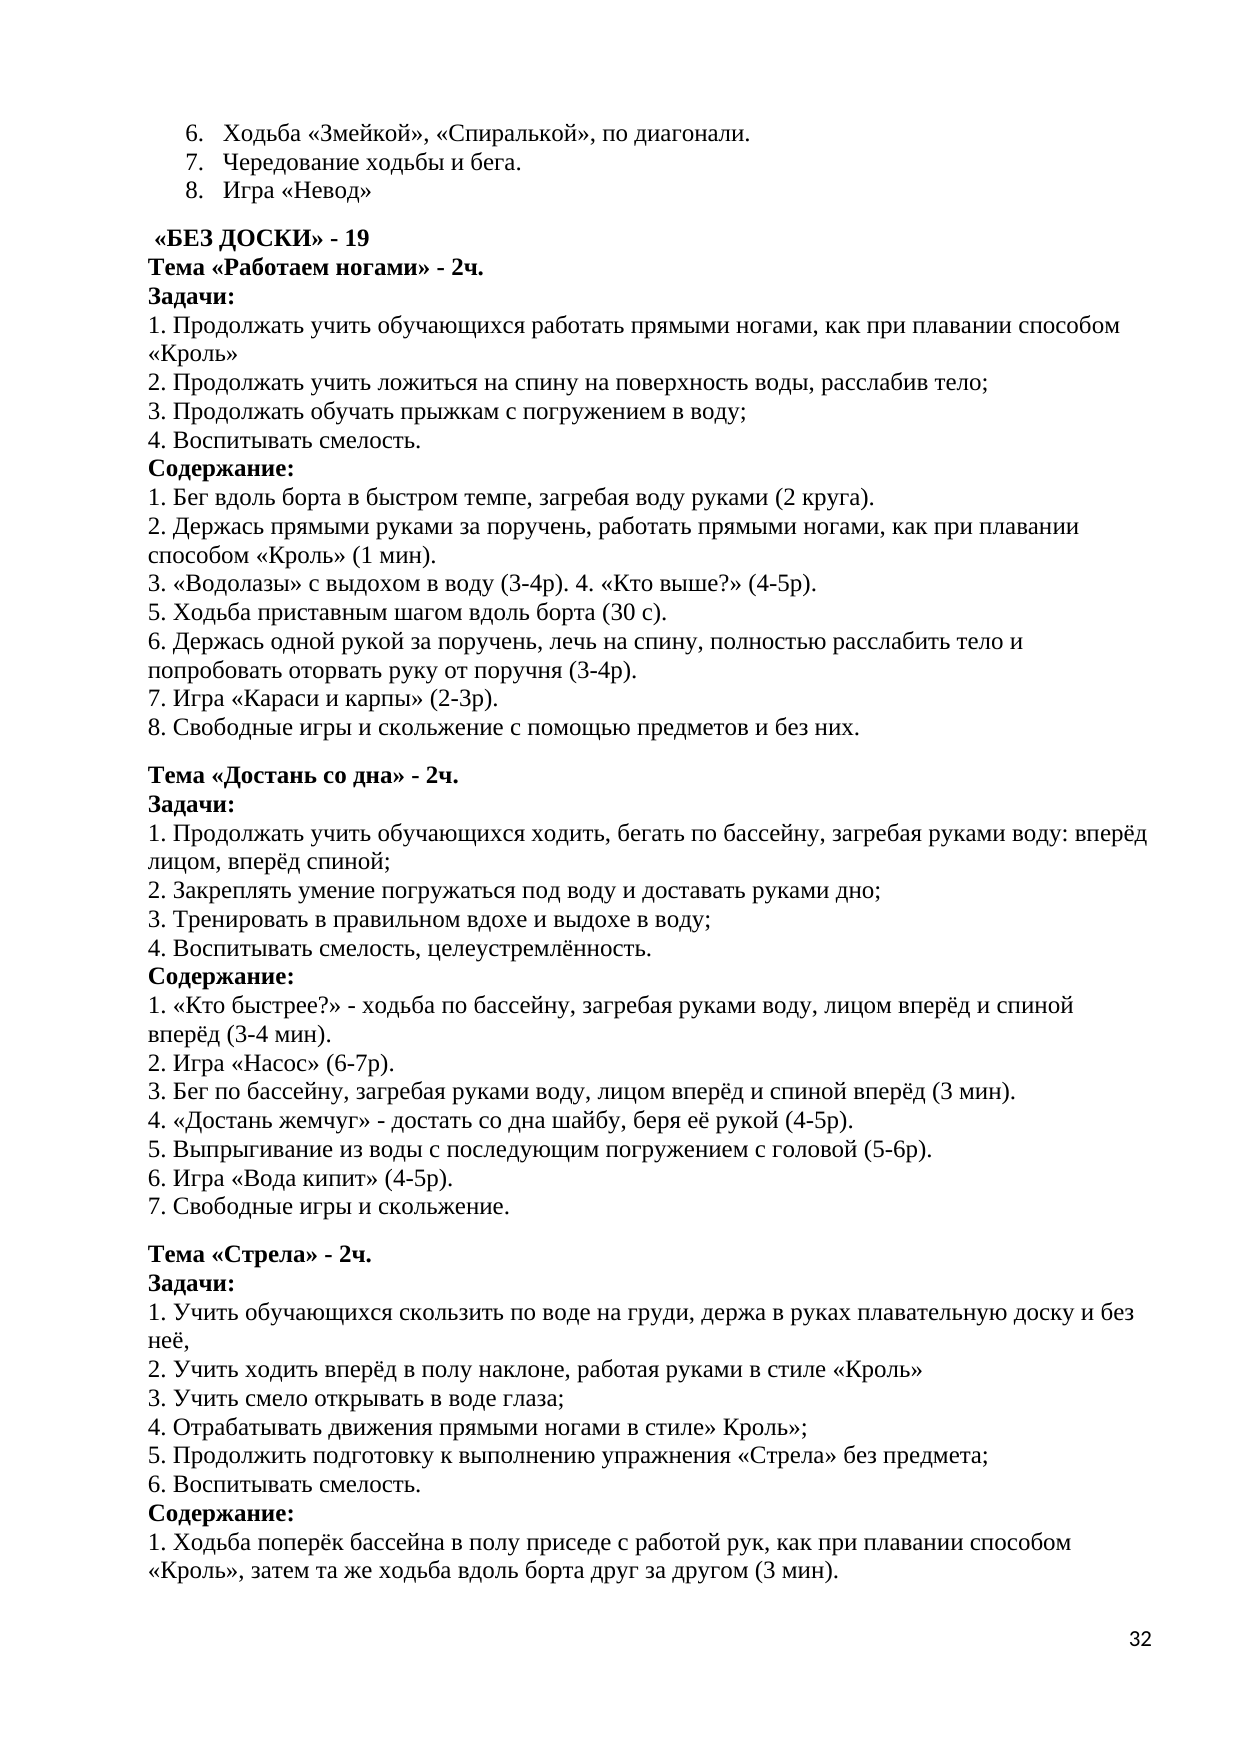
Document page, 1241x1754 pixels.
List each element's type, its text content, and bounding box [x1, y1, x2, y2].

text Задачи: [148, 281, 1152, 310]
text 1. Продолжать учить обучающихся ходить, бегать по бассейну, загребая руками воду: вперёд лицом, вперёд спиной; [148, 818, 1152, 875]
text 1. Учить обучающихся скользить по воде на груди, держа в руках плавательную доску и без неё, [148, 1297, 1152, 1354]
text Содержание: [148, 453, 1152, 482]
text 8. Свободные игры и скольжение с помощью предметов и без них. [148, 712, 1152, 741]
text 3. «Водолазы» с выдохом в воду (3-4р). 4. «Кто выше?» (4-5р). [148, 568, 1152, 597]
text 4. Воспитывать смелость. [148, 425, 1152, 453]
text 5. Продолжить подготовку к выполнению упражнения «Стрела» без предмета; [148, 1441, 1152, 1469]
list Игра «Невод» [185, 176, 1152, 204]
text Содержание: [148, 1498, 1152, 1527]
text 6. Воспитывать смелость. [148, 1469, 1152, 1498]
list Чередование ходьбы и бега. [185, 147, 1152, 176]
text «БЕЗ ДОСКИ» - 19 [148, 223, 1152, 252]
list Ходьба «Змейкой», «Спиралькой», по диагонали. [185, 118, 1152, 147]
text 3. Учить смело открывать в воде глаза; [148, 1383, 1152, 1412]
text 3. Продолжать обучать прыжкам с погружением в воду; [148, 396, 1152, 425]
text 2. Игра «Насос» (6-7р). [148, 1048, 1152, 1076]
text 1. «Кто быстрее?» - ходьба по бассейну, загребая руками воду, лицом вперёд и спиной вперёд (3-4 мин). [148, 990, 1152, 1048]
text 2. Закреплять умение погружаться под воду и доставать руками дно; [148, 875, 1152, 904]
text 2. Учить ходить вперёд в полу наклоне, работая руками в стиле «Кроль» [148, 1354, 1152, 1383]
text 5. Ходьба приставным шагом вдоль борта (30 с). [148, 597, 1152, 626]
text 7. Свободные игры и скольжение. [148, 1191, 1152, 1220]
text Тема «Стрела» - 2ч. [148, 1239, 1152, 1268]
text Тема «Работаем ногами» - 2ч. [148, 252, 1152, 281]
text 7. Игра «Караси и карпы» (2-3р). [148, 683, 1152, 712]
text 4. Воспитывать смелость, целеустремлённость. [148, 933, 1152, 961]
text 3. Тренировать в правильном вдохе и выдохе в воду; [148, 904, 1152, 933]
text 6. Игра «Вода кипит» (4-5р). [148, 1163, 1152, 1191]
text 1. Бег вдоль борта в быстром темпе, загребая воду руками (2 круга). [148, 482, 1152, 511]
text 2. Держась прямыми руками за поручень, работать прямыми ногами, как при плавании способом «Кроль» (1 мин). [148, 511, 1152, 568]
text 4. «Достань жемчуг» - достать со дна шайбу, беря её рукой (4-5р). [148, 1105, 1152, 1134]
text 3. Бег по бассейну, загребая руками воду, лицом вперёд и спиной вперёд (3 мин). [148, 1076, 1152, 1105]
text 2. Продолжать учить ложиться на спину на поверхность воды, расслабив тело; [148, 367, 1152, 396]
text Содержание: [148, 961, 1152, 990]
text Задачи: [148, 789, 1152, 818]
text Задачи: [148, 1268, 1152, 1297]
text 1. Ходьба поперёк бассейна в полу приседе с работой рук, как при плавании способом «Кроль», затем та же ходьба вдоль борта друг за другом (3 мин). [148, 1527, 1152, 1584]
text Тема «Достань со дна» - 2ч. [148, 760, 1152, 789]
text 6. Держась одной рукой за поручень, лечь на спину, полностью расслабить тело и попробовать оторвать руку от поручня (3-4р). [148, 626, 1152, 683]
text 1. Продолжать учить обучающихся работать прямыми ногами, как при плавании способом «Кроль» [148, 310, 1152, 367]
text 4. Отрабатывать движения прямыми ногами в стиле» Кроль»; [148, 1412, 1152, 1441]
text 5. Выпрыгивание из воды с последующим погружением с головой (5-6р). [148, 1134, 1152, 1163]
